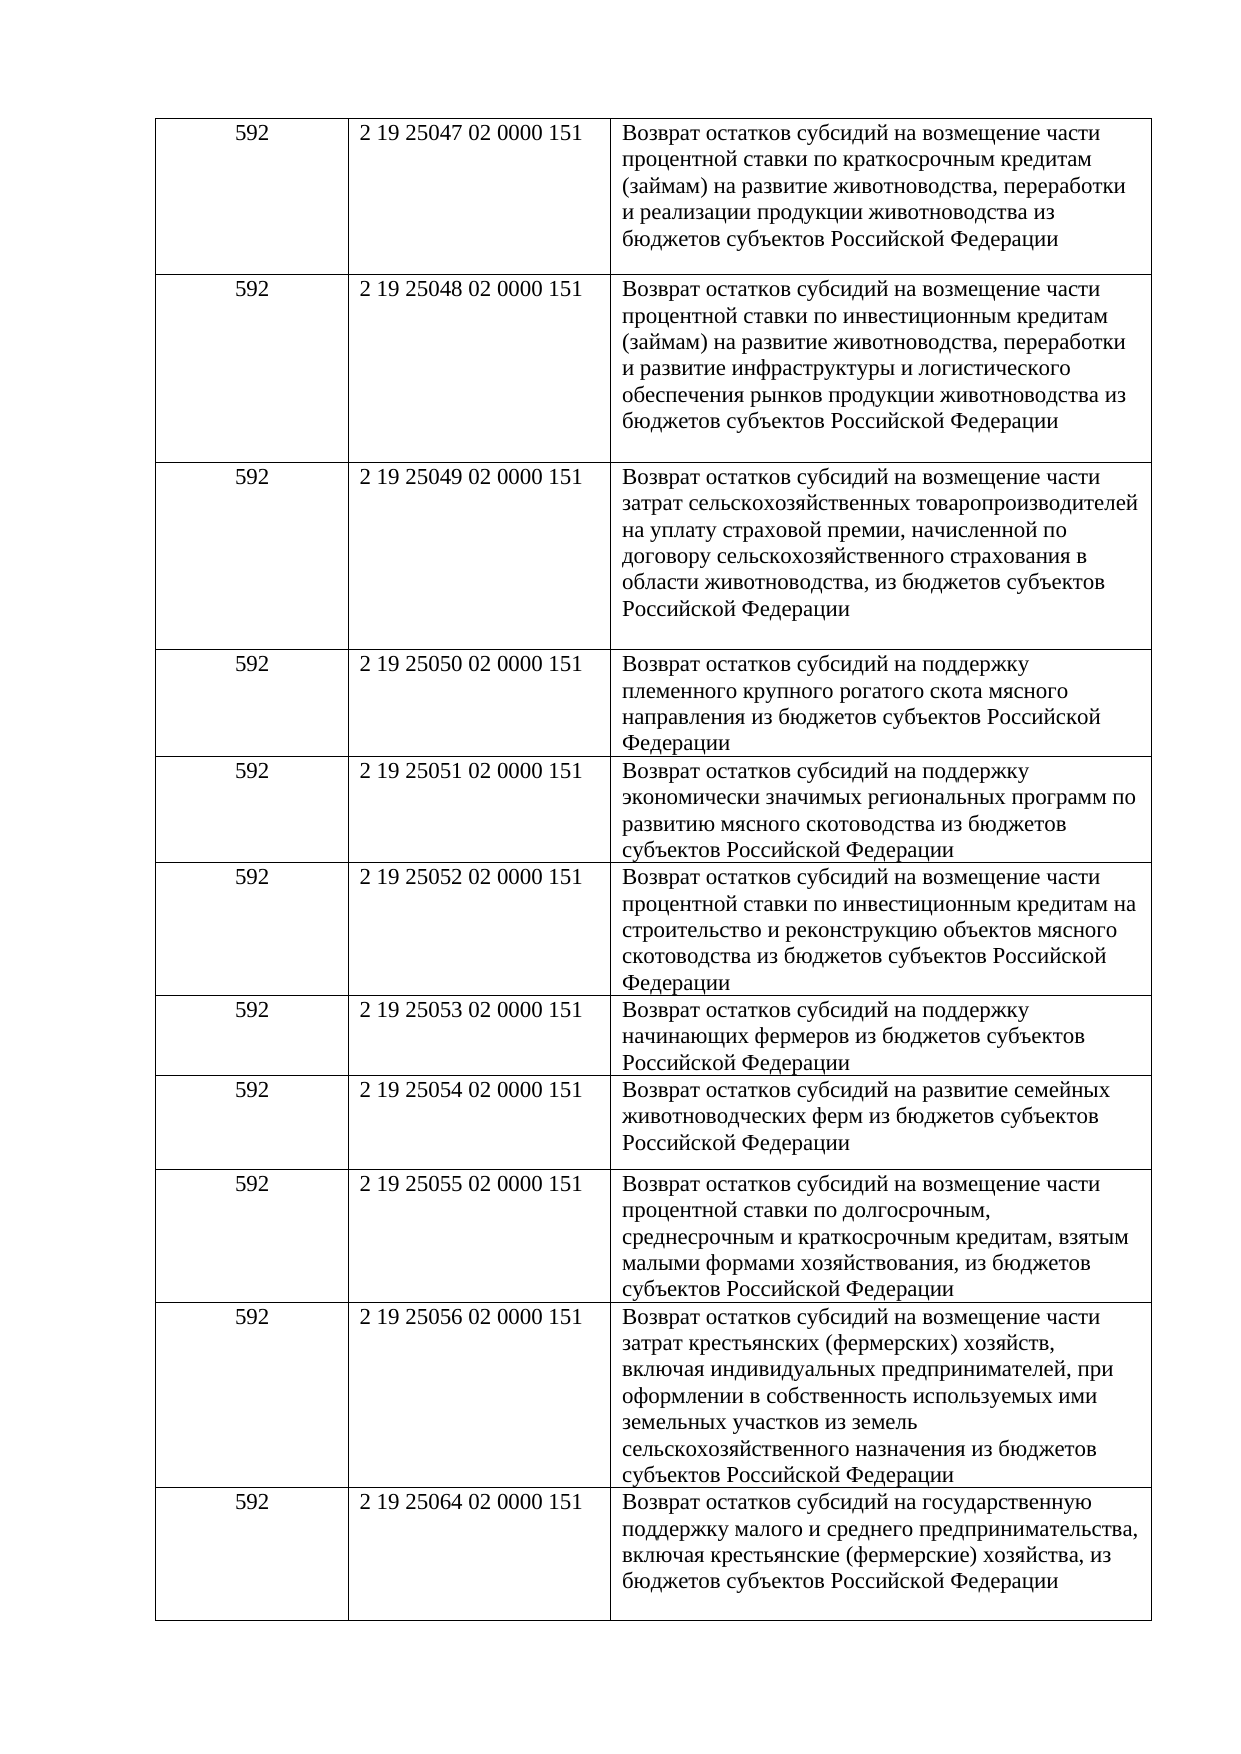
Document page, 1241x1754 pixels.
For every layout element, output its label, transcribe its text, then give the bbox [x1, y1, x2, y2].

table_cell 2 19 25048 02 0000 151 [349, 275, 610, 462]
table_cell Возврат остатков субсидий на развитие семейных животноводческих ферм из бюджетов субъектов Российской Федерации [611, 1076, 1151, 1169]
table_cell 2 19 25051 02 0000 151 [349, 757, 610, 862]
table_cell 2 19 25047 02 0000 151 [349, 119, 610, 274]
table_cell 592 [156, 463, 348, 649]
table_cell Возврат остатков субсидий на поддержку начинающих фермеров из бюджетов субъектов Российской Федерации [611, 996, 1151, 1075]
table_cell 592 [156, 863, 348, 995]
table_cell 592 [156, 1303, 348, 1487]
table_cell 592 [156, 1488, 348, 1620]
table_cell 592 [156, 119, 348, 274]
table_cell 2 19 25050 02 0000 151 [349, 650, 610, 756]
table_cell Возврат остатков субсидий на возмещение части затрат сельскохозяйственных товаропроизводителей на уплату страховой премии, начисленной по договору сельскохозяйственного страхования в области животноводства, из бюджетов субъектов Российской Федерации [611, 463, 1151, 649]
table_cell 592 [156, 275, 348, 462]
table_cell Возврат остатков субсидий на возмещение части процентной ставки по долгосрочным, среднесрочным и краткосрочным кредитам, взятым малыми формами хозяйствования, из бюджетов субъектов Российской Федерации [611, 1170, 1151, 1302]
table_cell 2 19 25049 02 0000 151 [349, 463, 610, 649]
table_cell Возврат остатков субсидий на государственную поддержку малого и среднего предпринимательства, включая крестьянские (фермерские) хозяйства, из бюджетов субъектов Российской Федерации [611, 1488, 1151, 1620]
table_cell 592 [156, 996, 348, 1075]
table_cell 2 19 25055 02 0000 151 [349, 1170, 610, 1302]
table_cell 592 [156, 1170, 348, 1302]
table_cell Возврат остатков субсидий на возмещение части затрат крестьянских (фермерских) хозяйств, включая индивидуальных предпринимателей, при оформлении в собственность используемых ими земельных участков из земель сельскохозяйственного назначения из бюджетов субъектов Российской Федерации [611, 1303, 1151, 1487]
table_cell Возврат остатков субсидий на возмещение части процентной ставки по краткосрочным кредитам (займам) на развитие животноводства, переработки и реализации продукции животноводства из бюджетов субъектов Российской Федерации [611, 119, 1151, 274]
table_cell 2 19 25056 02 0000 151 [349, 1303, 610, 1487]
table_cell 592 [156, 757, 348, 862]
table_cell 592 [156, 1076, 348, 1169]
table_cell 2 19 25053 02 0000 151 [349, 996, 610, 1075]
table_cell 592 [156, 650, 348, 756]
table_cell 2 19 25064 02 0000 151 [349, 1488, 610, 1620]
table_cell Возврат остатков субсидий на возмещение части процентной ставки по инвестиционным кредитам на строительство и реконструкцию объектов мясного скотоводства из бюджетов субъектов Российской Федерации [611, 863, 1151, 995]
table_cell Возврат остатков субсидий на поддержку племенного крупного рогатого скота мясного направления из бюджетов субъектов Российской Федерации [611, 650, 1151, 756]
table_cell Возврат остатков субсидий на поддержку экономически значимых региональных программ по развитию мясного скотоводства из бюджетов субъектов Российской Федерации [611, 757, 1151, 862]
table_cell 2 19 25054 02 0000 151 [349, 1076, 610, 1169]
table_cell 2 19 25052 02 0000 151 [349, 863, 610, 995]
table_cell Возврат остатков субсидий на возмещение части процентной ставки по инвестиционным кредитам (займам) на развитие животноводства, переработки и развитие инфраструктуры и логистического обеспечения рынков продукции животноводства из бюджетов субъектов Российской Федерации [611, 275, 1151, 462]
